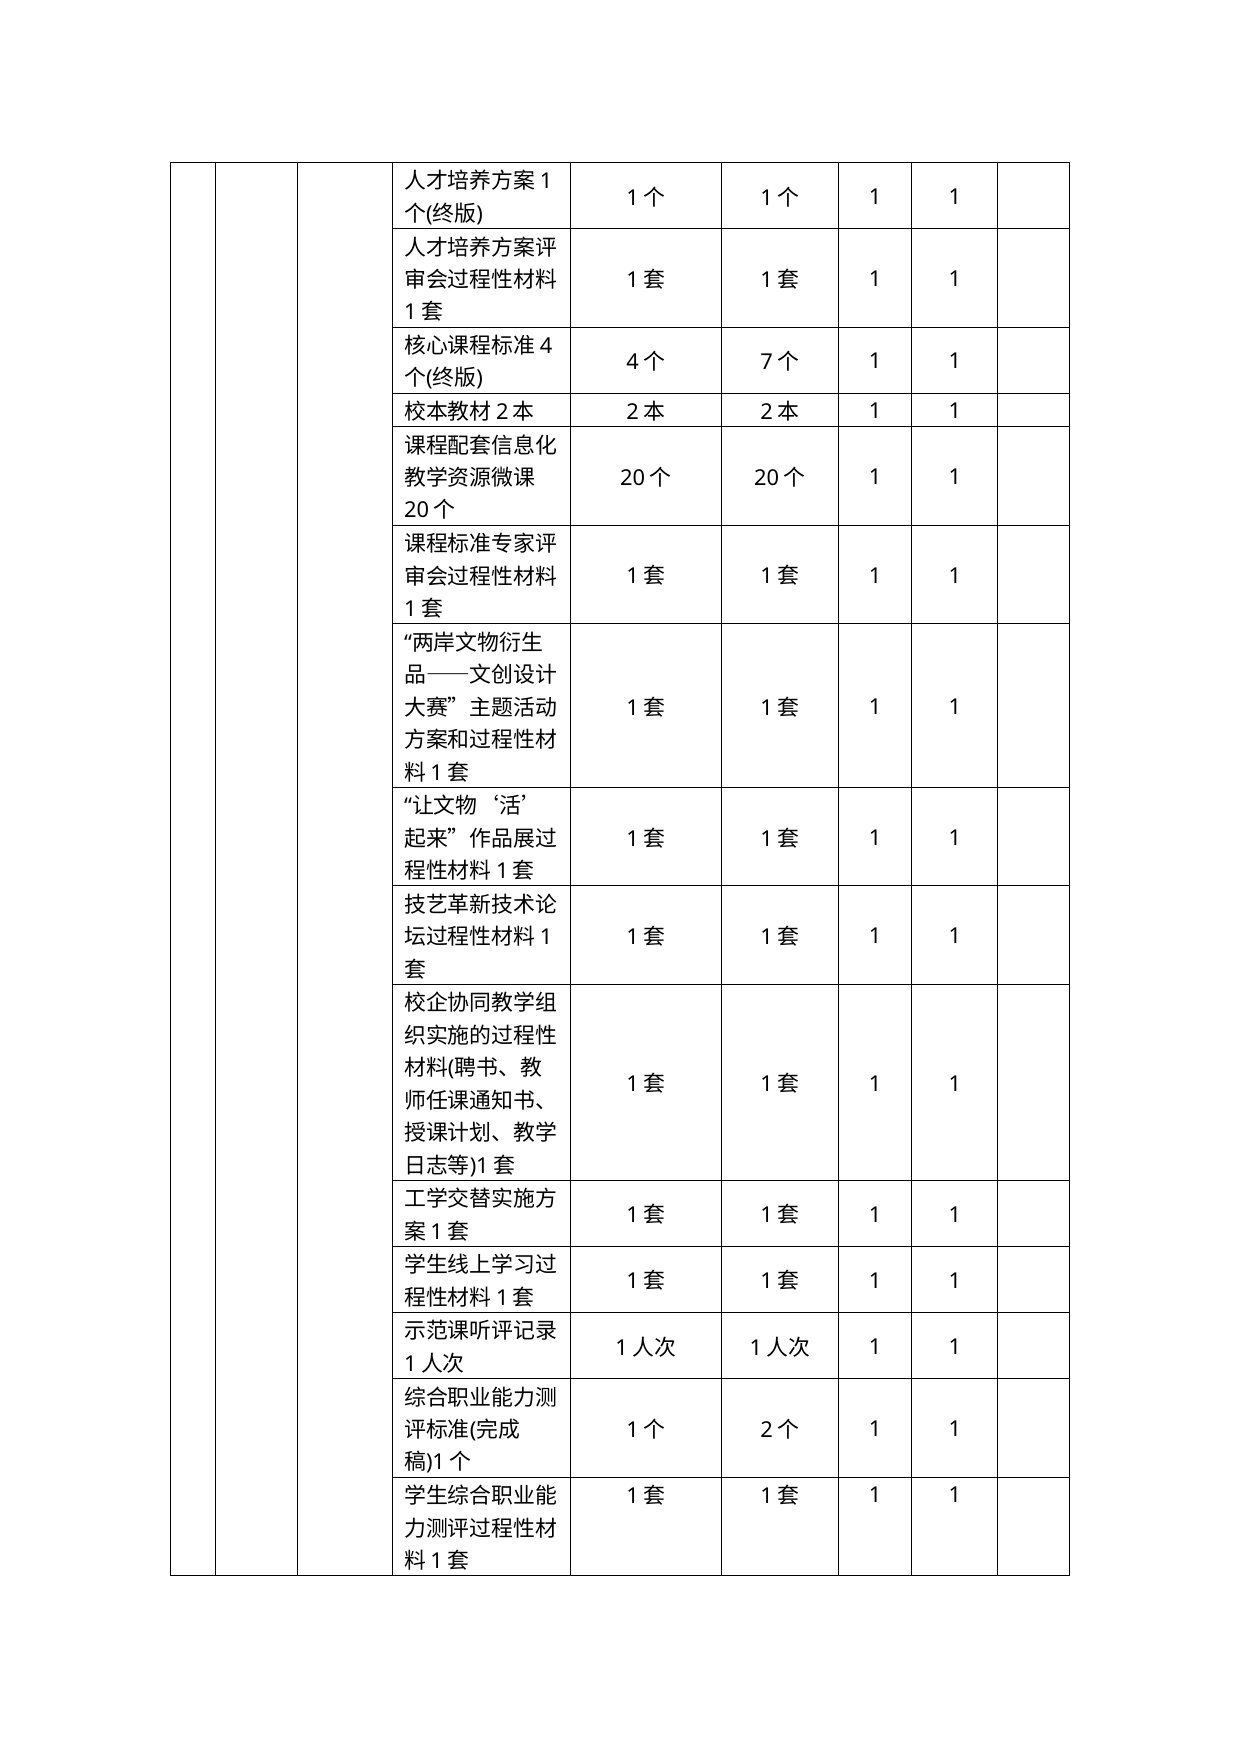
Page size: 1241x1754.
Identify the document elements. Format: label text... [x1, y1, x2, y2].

table_cell 1套 [722, 624, 838, 787]
table_cell 学生线上学习过程性材料1套 [393, 1247, 570, 1312]
table_cell 1人次 [571, 1313, 721, 1378]
table_cell 2本 [722, 394, 838, 426]
table_cell 1套 [571, 1478, 721, 1575]
table_cell [998, 788, 1069, 885]
table_cell 1 [839, 788, 911, 885]
table_cell 1套 [571, 985, 721, 1180]
table_cell 1 [839, 624, 911, 787]
table_cell 工学交替实施方案1套 [393, 1181, 570, 1246]
table_cell 2个 [722, 1379, 838, 1477]
table_cell [998, 163, 1069, 228]
table_cell 1 [839, 1478, 911, 1575]
table_cell 1 [839, 229, 911, 327]
table_cell 1套 [722, 1247, 838, 1312]
table_cell 示范课听评记录1人次 [393, 1313, 570, 1378]
table_cell 1套 [571, 1181, 721, 1246]
table_cell 1套 [722, 985, 838, 1180]
table_cell 1套 [571, 788, 721, 885]
table_cell 1套 [571, 886, 721, 984]
table_cell 1套 [571, 526, 721, 623]
table_cell 1 [912, 1313, 997, 1378]
table_cell 1 [839, 163, 911, 228]
table_cell 1 [912, 427, 997, 525]
table_cell 课程标准专家评审会过程性材料1套 [393, 526, 570, 623]
table_cell 1 [912, 328, 997, 393]
table_cell 1套 [722, 1181, 838, 1246]
table_cell [998, 427, 1069, 525]
table_cell 1 [912, 163, 997, 228]
table_cell 1 [912, 624, 997, 787]
table_cell [998, 229, 1069, 327]
table_cell 1个 [722, 163, 838, 228]
table_cell “让文物‘活’起来”作品展过程性材料1套 [393, 788, 570, 885]
table_cell 1套 [722, 229, 838, 327]
table_cell 1 [839, 526, 911, 623]
table_cell [998, 886, 1069, 984]
table_cell 1套 [571, 1247, 721, 1312]
table_cell 1 [912, 985, 997, 1180]
table_cell 20个 [571, 427, 721, 525]
table_cell 1 [839, 985, 911, 1180]
table_cell [998, 526, 1069, 623]
table_cell “两岸文物衍生品——文创设计大赛”主题活动方案和过程性材料1套 [393, 624, 570, 787]
table_cell [998, 328, 1069, 393]
table_cell [998, 624, 1069, 787]
table_cell 1套 [722, 1478, 838, 1575]
table_cell 1 [839, 1181, 911, 1246]
table_cell 校企协同教学组织实施的过程性材料(聘书、教师任课通知书、授课计划、教学日志等)1套 [393, 985, 570, 1180]
table_cell 学生综合职业能力测评过程性材料1套 [393, 1478, 570, 1575]
table_cell 2本 [571, 394, 721, 426]
table_cell 1 [839, 1313, 911, 1378]
table_cell 1个 [571, 1379, 721, 1477]
table_cell 校本教材2本 [393, 394, 570, 426]
table_cell 1 [912, 1181, 997, 1246]
table_cell 1 [912, 526, 997, 623]
table_cell 1 [912, 886, 997, 984]
table_cell [998, 1247, 1069, 1312]
table_cell 1 [912, 1478, 997, 1575]
table_cell 核心课程标准4个(终版) [393, 328, 570, 393]
table_cell 技艺革新技术论坛过程性材料1套 [393, 886, 570, 984]
table_cell 1 [839, 427, 911, 525]
table_cell 1 [839, 1379, 911, 1477]
table_cell 1套 [722, 886, 838, 984]
table_cell 1 [912, 394, 997, 426]
table_cell [998, 394, 1069, 426]
table_cell 1 [912, 229, 997, 327]
table_cell 1 [839, 328, 911, 393]
table_cell 课程配套信息化教学资源微课20个 [393, 427, 570, 525]
table_cell [998, 1181, 1069, 1246]
table_cell 人才培养方案1个(终版) [393, 163, 570, 228]
table_cell 人才培养方案评审会过程性材料1套 [393, 229, 570, 327]
table_cell 1套 [571, 624, 721, 787]
table_cell 1 [912, 1379, 997, 1477]
table_cell [998, 1478, 1069, 1575]
table_cell 1 [839, 1247, 911, 1312]
table_cell 综合职业能力测评标准(完成稿)1个 [393, 1379, 570, 1477]
table_cell [998, 1313, 1069, 1378]
table_cell [998, 1379, 1069, 1477]
table_cell 20个 [722, 427, 838, 525]
table_cell 1 [912, 788, 997, 885]
table_cell 1 [839, 394, 911, 426]
table_cell 1套 [571, 229, 721, 327]
table_cell 1个 [571, 163, 721, 228]
table_cell 1人次 [722, 1313, 838, 1378]
table_cell 1套 [722, 526, 838, 623]
table_cell 1 [912, 1247, 997, 1312]
table_cell 4个 [571, 328, 721, 393]
table_cell 1套 [722, 788, 838, 885]
table_cell 1 [839, 886, 911, 984]
table_cell 7个 [722, 328, 838, 393]
table_cell [998, 985, 1069, 1180]
